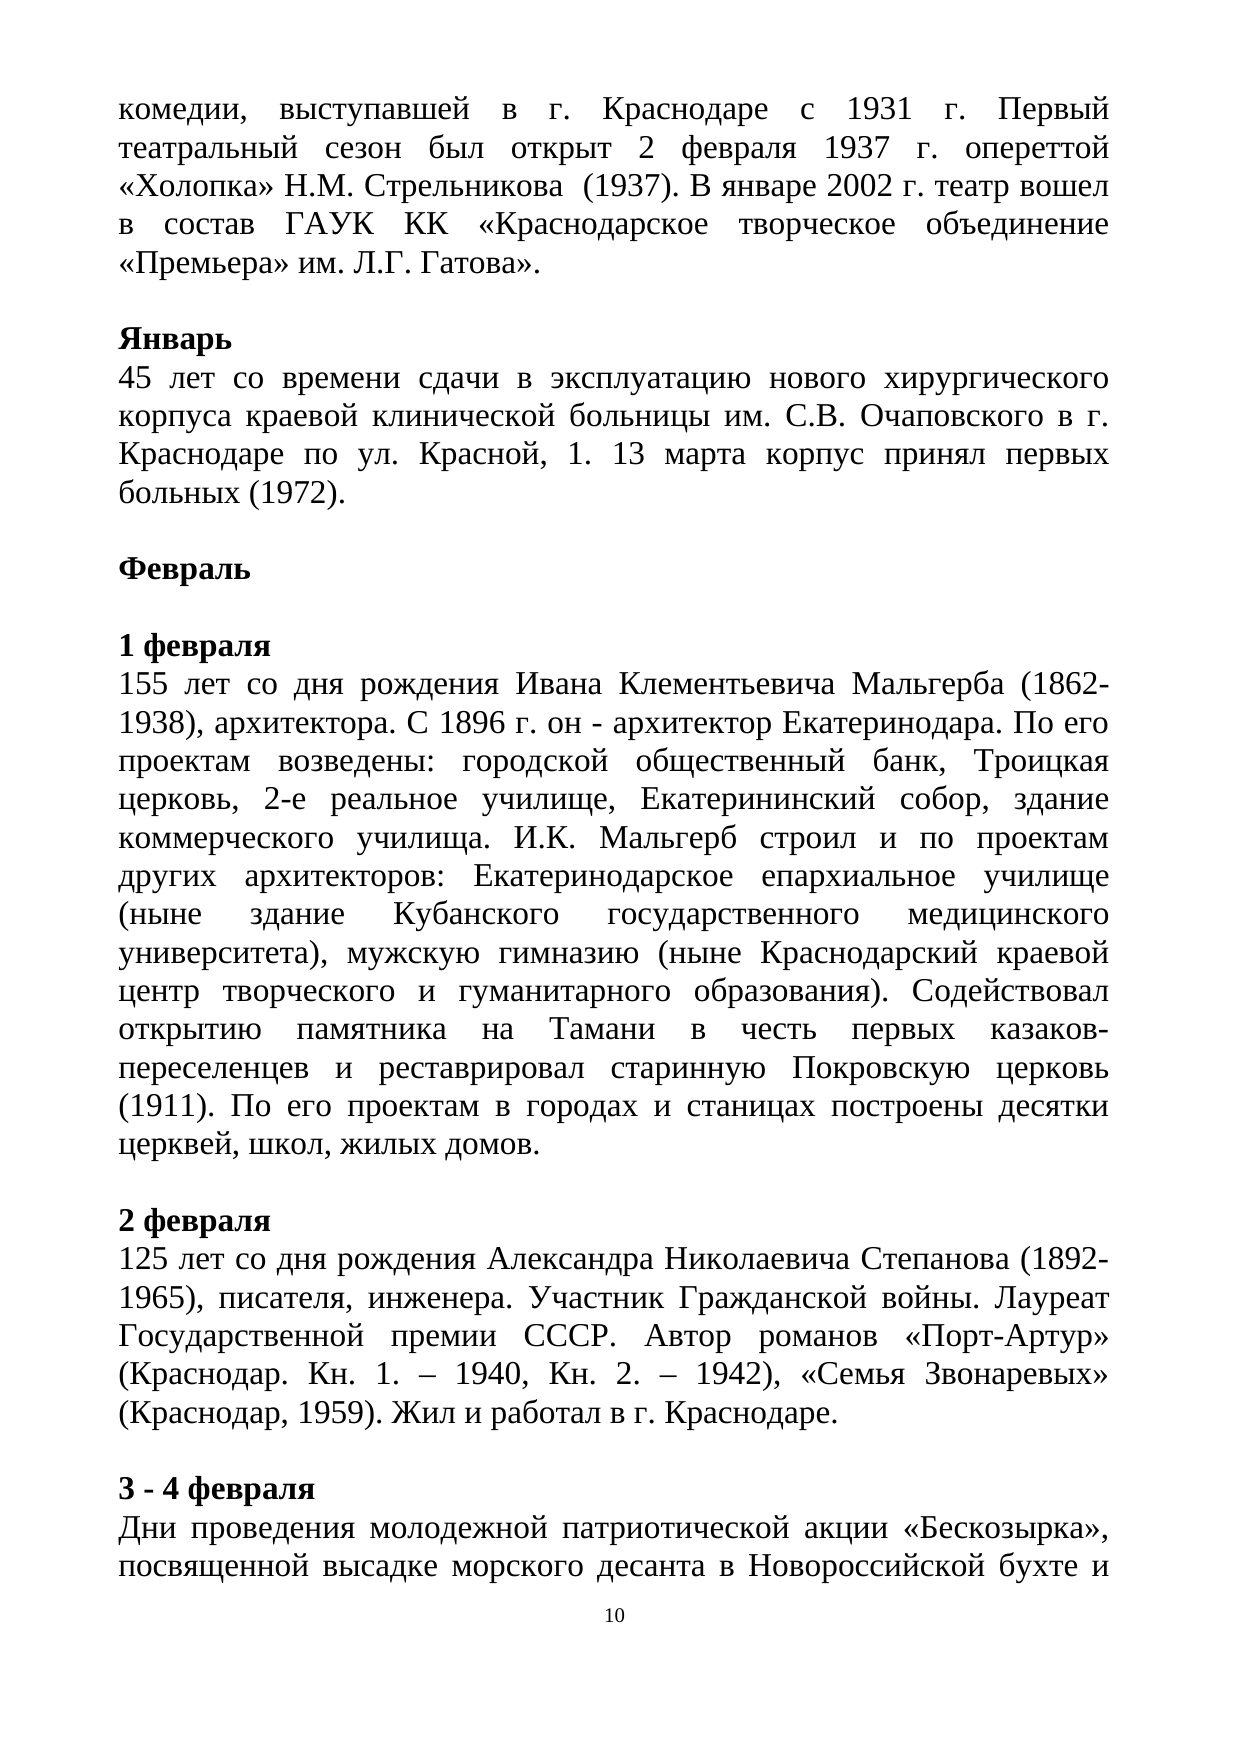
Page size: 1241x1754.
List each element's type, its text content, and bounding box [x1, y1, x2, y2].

text 45 лет со времени сдачи в эксплуатацию нового хирургического корпуса краевой клинической больницы им. С.В. Очаповского в г. Краснодаре по ул. Красной, 1. 13 марта корпус принял первых больных (1972). [118, 357, 1110, 510]
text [118, 89, 1110, 280]
text Февраль [118, 549, 1110, 587]
text 155 лет со дня рождения Ивана Клементьевича Мальгерба (1862-1938), архитектора. С . он - архитектор Екатеринодара. По его проектам возведены: городской общественный банк, Троицкая церковь, 2-е реальное училище, Екатерининский собор, здание коммерческого училища. И.К. Мальгерб строил и по проектам других архитекторов: Екатеринодарское епархиальное училище (ныне здание Кубанского государственного медицинского университета), мужскую гимназию (ныне Краснодарский краевой центр творческого и гуманитарного образования). Содействовал открытию памятника на Тамани в честь первых казаков-переселенцев и реставрировал старинную Покровскую церковь (1911). По его проектам в городах и станицах построены десятки церквей, школ, жилых домов. [118, 664, 1110, 1162]
text 2 февраля [118, 1200, 1127, 1239]
text 125 лет со дня рождения Александра Николаевича Степанова (1892-1965), писателя, инженера. Участник Гражданской войны. Лауреат Государственной премии СССР. Автор романов «Порт-Артур» (Краснодар. Кн. 1. – 1940, Кн. 2. – 1942), «Семья Звонаревых» (Краснодар, 1959). Жил и работал в г. Краснодаре. [118, 1239, 1110, 1430]
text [118, 1507, 1110, 1584]
text Январь [118, 319, 1110, 357]
text 3 - 4 февраля [118, 1469, 1127, 1507]
text 1 февраля [118, 625, 1110, 664]
